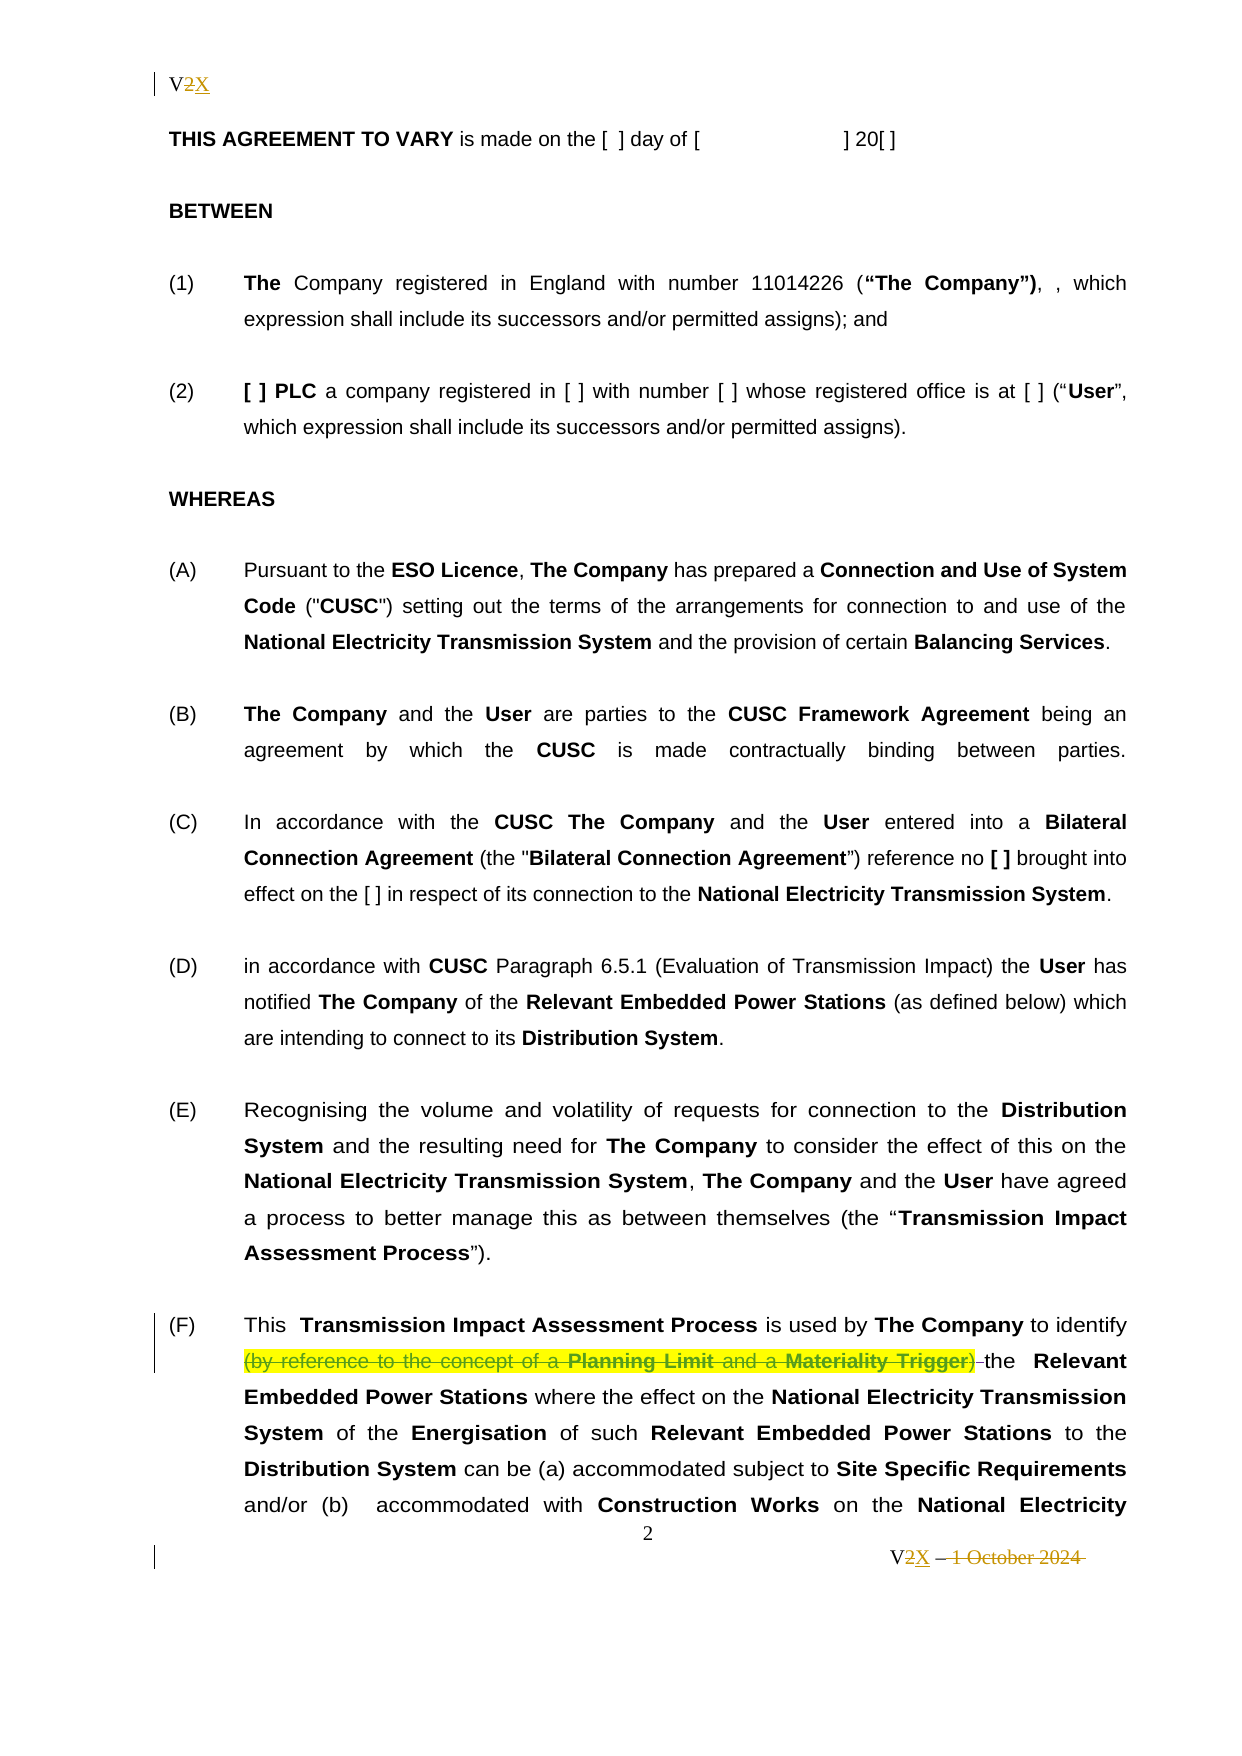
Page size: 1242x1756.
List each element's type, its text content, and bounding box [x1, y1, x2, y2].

text (D) in accordance with CUSC Paragraph 6.5.1 (Evaluation of Transmission Impact) the User has notified The Company of the Relevant Embedded Power Stations (as defined below) which are intending to connect to its Distribution System. [169, 954, 1127, 1049]
text (1) The Company registered in England with number 11014226 (“The Company”), , which expression shall include its successors and/or permitted assigns); and [169, 271, 1127, 331]
text (2) [ ] PLC a company registered in [ ] with number [ ] whose registered office is at [ ] (“User”, which expression shall include its successors and/or permitted assigns). [169, 379, 1127, 438]
text (A) Pursuant to the ESO Licence, The Company has prepared a Connection and Use of System Code ("CUSC") setting out the terms of the arrangements for connection to and use of the National Electricity Transmission System and the provision of certain Balancing Services. [169, 558, 1127, 654]
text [169, 1313, 1127, 1517]
text (C) In accordance with the CUSC The Company and the User entered into a Bilateral Connection Agreement (the "Bilateral Connection Agreement”) reference no [ ] brought into effect on the [ ] in respect of its connection to the National Electricity Transmission System. [169, 810, 1127, 906]
text BETWEEN [169, 199, 1127, 223]
text THIS AGREEMENT TO VARY is made on the [ ] day of [ ] 20[ ] [169, 127, 1127, 151]
text (E) Recognising the volume and volatility of requests for connection to the Distribution System and the resulting need for The Company to consider the effect of this on the National Electricity Transmission System, The Company and the User have agreed a process to better manage this as between themselves (the “Transmission Impact Assessment Process”). [169, 1097, 1127, 1265]
text (B) The Company and the User are parties to the CUSC Framework Agreement being an agreement by which the CUSC is made contractually binding between parties. [169, 702, 1127, 798]
text WHEREAS [169, 486, 1127, 510]
